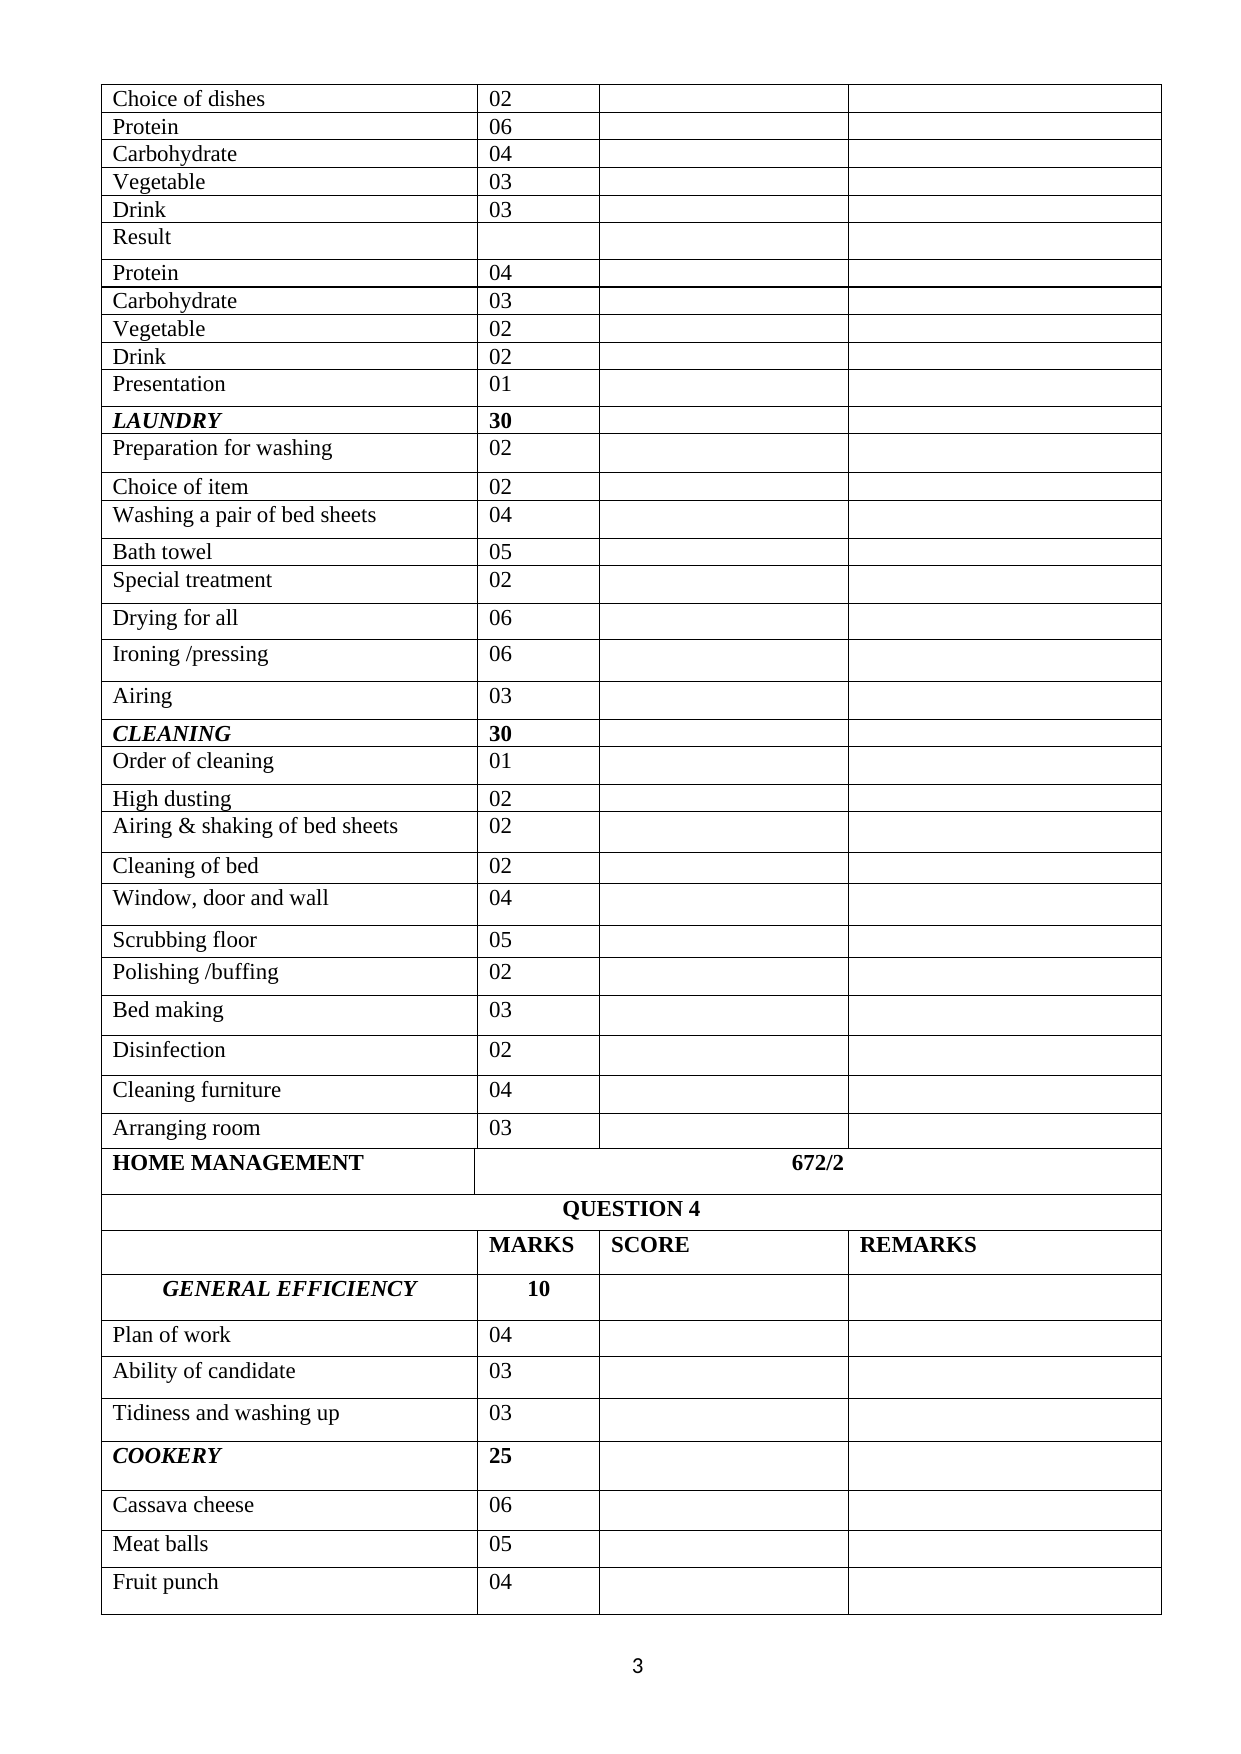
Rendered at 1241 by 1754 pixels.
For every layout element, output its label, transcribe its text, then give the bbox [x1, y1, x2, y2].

table_cell 05 [478, 539, 599, 565]
table_cell Fruit punch [102, 1568, 477, 1614]
table_cell Protein [102, 260, 477, 286]
table_cell [600, 720, 848, 746]
table_cell 02 [478, 434, 599, 472]
table_cell [600, 747, 848, 784]
table_cell [849, 884, 1161, 925]
table_cell [600, 370, 848, 406]
table_cell Airing [102, 682, 477, 718]
table_cell [849, 343, 1161, 369]
table_cell [849, 85, 1161, 112]
table_cell SCORE [600, 1231, 848, 1274]
table_cell [849, 785, 1161, 811]
table_cell Drink [102, 343, 477, 369]
table_cell [849, 926, 1161, 957]
table_cell [600, 1114, 848, 1148]
table_cell [600, 473, 848, 499]
table_cell [849, 113, 1161, 139]
table_cell 02 [478, 473, 599, 499]
table_cell [600, 113, 848, 139]
table_cell [849, 720, 1161, 746]
table_cell [600, 1076, 848, 1113]
table_cell [849, 1357, 1161, 1398]
table_cell 06 [478, 1491, 599, 1529]
table_cell [600, 853, 848, 883]
table_cell Ironing /pressing [102, 640, 477, 681]
table_cell [849, 168, 1161, 194]
table_cell [849, 1321, 1161, 1356]
table_cell [849, 996, 1161, 1035]
table_cell Presentation [102, 370, 477, 406]
table_cell 02 [478, 343, 599, 369]
table_cell [600, 501, 848, 537]
table_cell 03 [478, 196, 599, 222]
table_cell QUESTION 4 [102, 1195, 1161, 1230]
table_cell [849, 407, 1161, 433]
table_cell Cleaning furniture [102, 1076, 477, 1113]
table_cell 06 [478, 640, 599, 681]
table_cell [600, 223, 848, 258]
table_cell [600, 1491, 848, 1529]
table_cell 25 [478, 1442, 599, 1490]
table_cell [849, 140, 1161, 167]
table_cell 02 [478, 853, 599, 883]
table_cell COOKERY [102, 1442, 477, 1490]
table_cell 03 [478, 1399, 599, 1441]
table_cell Window, door and wall [102, 884, 477, 925]
table_cell 30 [478, 407, 599, 433]
table_cell 01 [478, 747, 599, 784]
table_cell GENERAL EFFICIENCY [102, 1275, 477, 1320]
table_cell [600, 682, 848, 718]
table_cell [600, 566, 848, 603]
table_cell [849, 223, 1161, 258]
table_cell Bed making [102, 996, 477, 1035]
table_cell Arranging room [102, 1114, 477, 1148]
table_cell 03 [478, 288, 599, 314]
table_cell [600, 1442, 848, 1490]
table_cell 02 [478, 812, 599, 852]
table_cell [600, 926, 848, 957]
table_cell [849, 1442, 1161, 1490]
table_cell Cassava cheese [102, 1491, 477, 1529]
table_cell [600, 1275, 848, 1320]
table_cell [849, 853, 1161, 883]
table_cell [849, 682, 1161, 718]
table_cell [600, 1399, 848, 1441]
table_cell Polishing /buffing [102, 958, 477, 994]
table_cell [849, 315, 1161, 342]
table_cell 02 [478, 566, 599, 603]
table_cell [849, 604, 1161, 639]
table_cell 10 [478, 1275, 599, 1320]
table_cell Drying for all [102, 604, 477, 639]
table_cell Choice of dishes [102, 85, 477, 112]
table_cell [849, 539, 1161, 565]
table_cell High dusting [102, 785, 477, 811]
table_cell Washing a pair of bed sheets [102, 501, 477, 537]
table_cell [849, 196, 1161, 222]
table_cell [849, 260, 1161, 286]
table_cell [600, 315, 848, 342]
table_cell Carbohydrate [102, 140, 477, 167]
table_cell Vegetable [102, 315, 477, 342]
table_cell [600, 640, 848, 681]
table_cell 06 [478, 604, 599, 639]
table_cell 03 [478, 1114, 599, 1148]
table_cell 672/2 [475, 1149, 1161, 1194]
table_cell [600, 140, 848, 167]
table_cell [849, 1036, 1161, 1075]
table_cell [600, 812, 848, 852]
table_cell [849, 1076, 1161, 1113]
table_cell 03 [478, 682, 599, 718]
table_cell [600, 343, 848, 369]
table_cell Special treatment [102, 566, 477, 603]
table_cell [849, 1399, 1161, 1441]
table_cell [600, 1036, 848, 1075]
table_cell [102, 1231, 477, 1274]
table_cell 05 [478, 1531, 599, 1567]
table_cell Cleaning of bed [102, 853, 477, 883]
table_cell 04 [478, 1568, 599, 1614]
table_cell 04 [478, 1321, 599, 1356]
table_cell MARKS [478, 1231, 599, 1274]
table_cell [849, 747, 1161, 784]
table_cell LAUNDRY [102, 407, 477, 433]
table_cell 03 [478, 168, 599, 194]
table_cell [849, 812, 1161, 852]
table_cell 02 [478, 315, 599, 342]
table_cell Plan of work [102, 1321, 477, 1356]
table_cell Vegetable [102, 168, 477, 194]
table_cell [600, 539, 848, 565]
table_cell [600, 85, 848, 112]
table_cell HOME MANAGEMENT [102, 1149, 474, 1194]
table_cell 30 [478, 720, 599, 746]
table_cell [600, 604, 848, 639]
table_cell [478, 223, 599, 258]
table_cell Tidiness and washing up [102, 1399, 477, 1441]
table_cell [600, 884, 848, 925]
table_cell [849, 958, 1161, 994]
table_cell [849, 473, 1161, 499]
table_cell [849, 566, 1161, 603]
table_cell [600, 1357, 848, 1398]
table_cell 02 [478, 785, 599, 811]
table_cell REMARKS [849, 1231, 1161, 1274]
table_cell Protein [102, 113, 477, 139]
table_cell [849, 1275, 1161, 1320]
table_cell Scrubbing floor [102, 926, 477, 957]
table_cell [849, 1114, 1161, 1148]
table_cell Meat balls [102, 1531, 477, 1567]
table_cell [600, 260, 848, 286]
table_cell 03 [478, 996, 599, 1035]
table_cell [600, 996, 848, 1035]
table_cell 02 [478, 85, 599, 112]
table_cell [600, 1531, 848, 1567]
table_cell [849, 501, 1161, 537]
table_cell 04 [478, 884, 599, 925]
table_cell [600, 434, 848, 472]
table_cell 01 [478, 370, 599, 406]
table_cell [849, 370, 1161, 406]
table_cell 04 [478, 140, 599, 167]
table_cell 02 [478, 958, 599, 994]
table_cell Order of cleaning [102, 747, 477, 784]
table_cell Carbohydrate [102, 288, 477, 314]
table_cell Result [102, 223, 477, 258]
table_cell [600, 958, 848, 994]
table_cell [600, 288, 848, 314]
table_cell Ability of candidate [102, 1357, 477, 1398]
table_cell [849, 288, 1161, 314]
table_cell [600, 1321, 848, 1356]
table_cell [600, 168, 848, 194]
table_cell [600, 785, 848, 811]
table_cell 03 [478, 1357, 599, 1398]
table_cell 04 [478, 501, 599, 537]
table_cell CLEANING [102, 720, 477, 746]
table_cell Drink [102, 196, 477, 222]
table_cell [600, 1568, 848, 1614]
table_cell 02 [478, 1036, 599, 1075]
table_cell 04 [478, 1076, 599, 1113]
table_cell 05 [478, 926, 599, 957]
table_cell 04 [478, 260, 599, 286]
table_cell Preparation for washing [102, 434, 477, 472]
table_cell Airing & shaking of bed sheets [102, 812, 477, 852]
table_cell [849, 1531, 1161, 1567]
table_cell [849, 1491, 1161, 1529]
table_cell [849, 640, 1161, 681]
table_cell [849, 1568, 1161, 1614]
table_cell 06 [478, 113, 599, 139]
table_cell Disinfection [102, 1036, 477, 1075]
table_cell Choice of item [102, 473, 477, 499]
table_cell [849, 434, 1161, 472]
table_cell Bath towel [102, 539, 477, 565]
table_cell [600, 196, 848, 222]
table_cell [600, 407, 848, 433]
